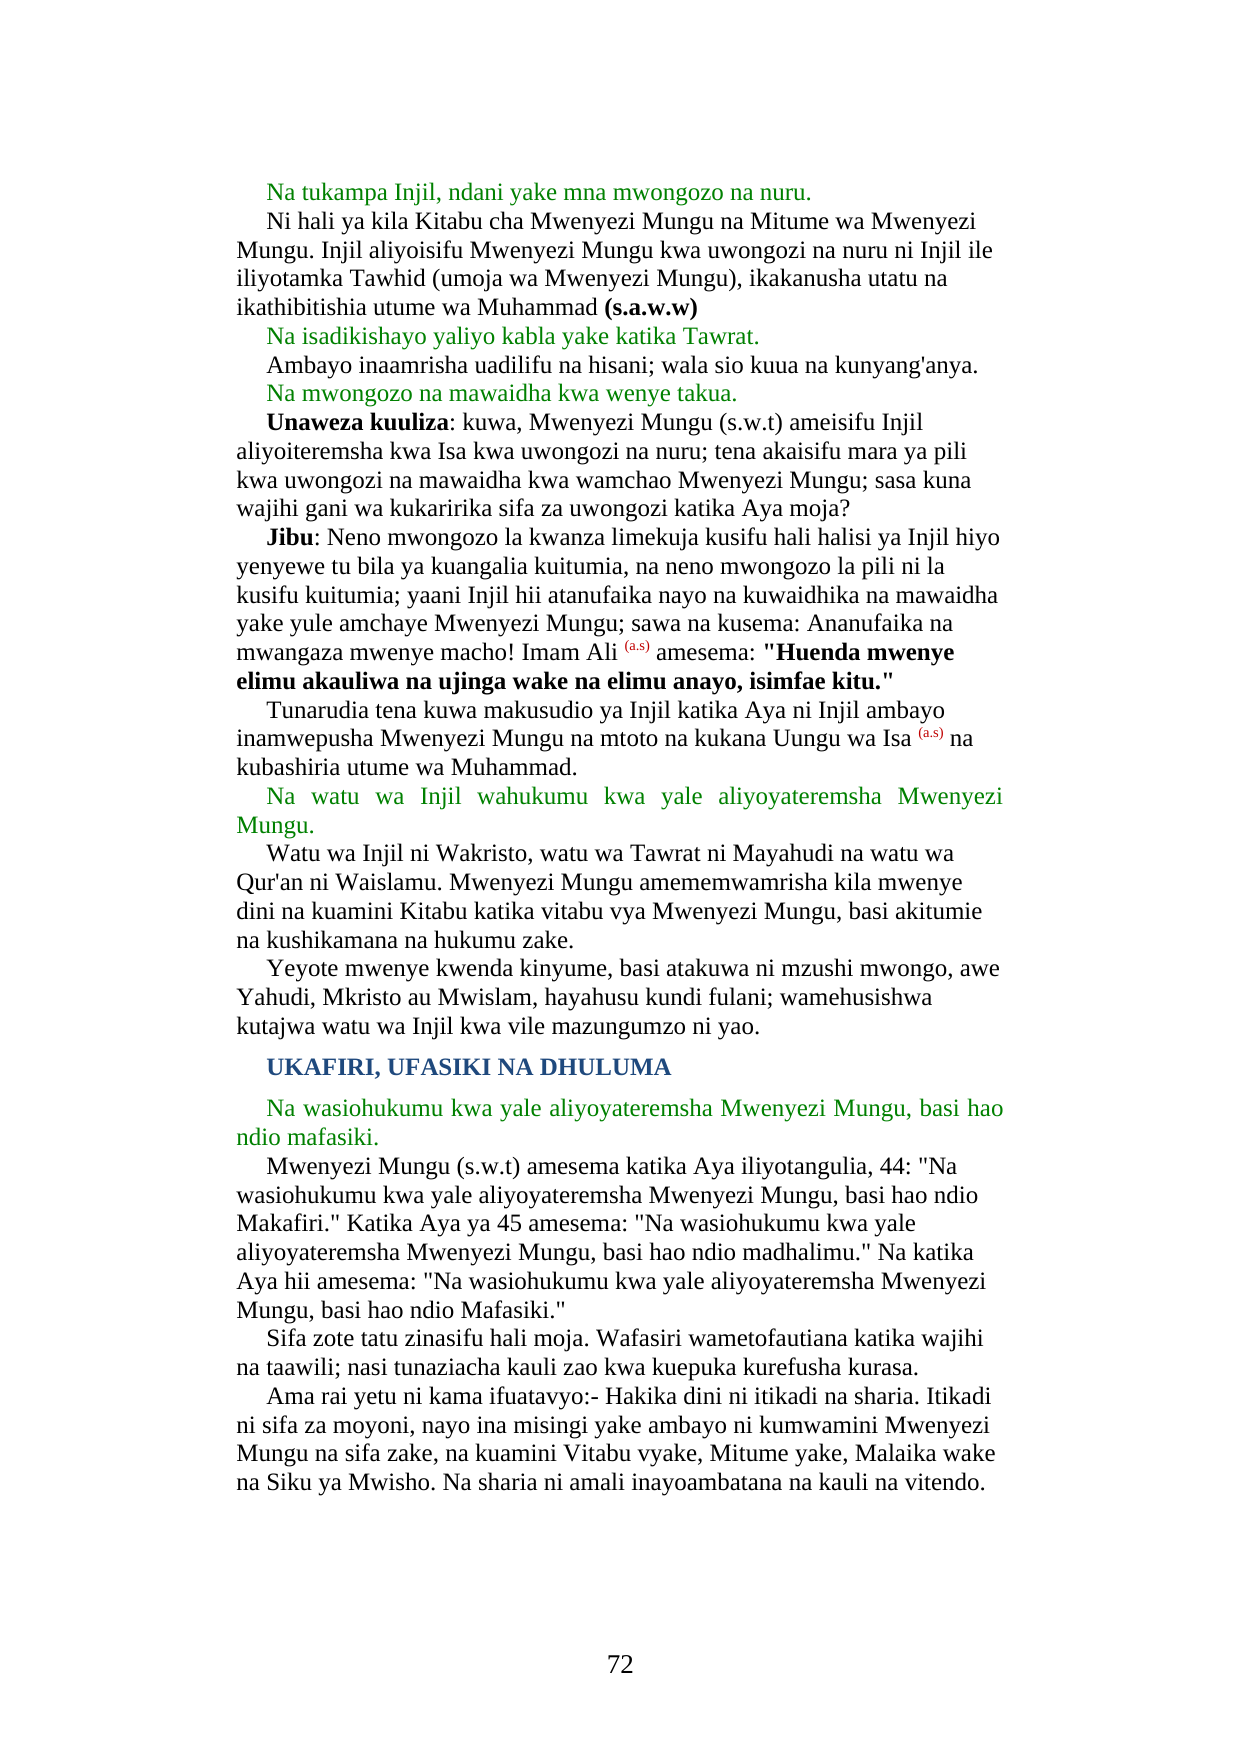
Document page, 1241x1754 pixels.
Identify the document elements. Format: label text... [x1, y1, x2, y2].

text Na isadikishayo yaliyo kabla yake katika Tawrat. [236, 321, 1004, 350]
text Tunarudia tena kuwa makusudio ya Injil katika Aya ni Injil ambayo inamwepusha Mwenyezi Mungu na mtoto na kukana Uungu wa Isa (a.s) na kubashiria utume wa Muhammad. [236, 695, 1004, 781]
text Ama rai yetu ni kama ifuatavyo:- Hakika dini ni itikadi na sharia. Itikadi ni sifa za moyoni, nayo ina misingi yake ambayo ni kumwamini Mwenyezi Mungu na sifa zake, na kuamini Vitabu vyake, Mitume yake, Malaika wake na Siku ya Mwisho. Na sharia ni amali inayoambatana na kauli na vitendo. [236, 1381, 1004, 1496]
text Jibu: Neno mwongozo la kwanza limekuja kusifu hali halisi ya Injil hiyo yenyewe tu bila ya kuangalia kuitumia, na neno mwongozo la pili ni la kusifu kuitumia; yaani Injil hii atanufaika nayo na kuwaidhika na mawaidha yake yule amchaye Mwenyezi Mungu; sawa na kusema: Ananufaika na mwangaza mwenye macho! Imam Ali (a.s) amesema: "Huenda mwenye elimu akauliwa na ujinga wake na elimu anayo, isimfae kitu." [236, 522, 1004, 695]
text Na wasiohukumu kwa yale aliyoyateremsha Mwenyezi Mungu, basi hao ndio mafasiki. [236, 1093, 1004, 1151]
text Sifa zote tatu zinasifu hali moja. Wafasiri wametofautiana katika wajihi na taawili; nasi tunaziacha kauli zao kwa kuepuka kurefusha kurasa. [236, 1323, 1004, 1381]
text Unaweza kuuliza: kuwa, Mwenyezi Mungu (s.w.t) ameisifu Injil aliyoiteremsha kwa Isa kwa uwongozi na nuru; tena akaisifu mara ya pili kwa uwongozi na mawaidha kwa wamchao Mwenyezi Mungu; sasa kuna wajihi gani wa kukaririka sifa za uwongozi katika Aya moja? [236, 407, 1004, 522]
text Na mwongozo na mawaidha kwa wenye takua. [236, 378, 1004, 407]
text Na watu wa Injil wahukumu kwa yale aliyoyateremsha Mwenyezi Mungu. [236, 781, 1004, 838]
text Ambayo inaamrisha uadilifu na hisani; wala sio kuua na kunyang'anya. [236, 350, 1004, 378]
text Yeyote mwenye kwenda kinyume, basi atakuwa ni mzushi mwongo, awe Yahudi, Mkristo au Mwislam, hayahusu kundi fulani; wamehusishwa kutajwa watu wa Injil kwa vile mazungumzo ni yao. [236, 953, 1004, 1040]
text Watu wa Injil ni Wakristo, watu wa Tawrat ni Mayahudi na watu wa Qur'an ni Waislamu. Mwenyezi Mungu amememwamrisha kila mwenye dini na kuamini Kitabu katika vitabu vya Mwenyezi Mungu, basi akitumie na kushikamana na hukumu zake. [236, 838, 1004, 953]
text Mwenyezi Mungu (s.w.t) amesema katika Aya iliyotangulia, 44: "Na wasiohukumu kwa yale aliyoyateremsha Mwenyezi Mungu, basi hao ndio Makafiri." Katika Aya ya 45 amesema: "Na wasiohukumu kwa yale aliyoyateremsha Mwenyezi Mungu, basi hao ndio madhalimu." Na katika Aya hii amesema: "Na wasiohukumu kwa yale aliyoyateremsha Mwenyezi Mungu, basi hao ndio Mafasiki." [236, 1151, 1004, 1323]
text Na tukampa Injil, ndani yake mna mwongozo na nuru. [236, 177, 1004, 206]
text Ni hali ya kila Kitabu cha Mwenyezi Mungu na Mitume wa Mwenyezi Mungu. Injil aliyoisifu Mwenyezi Mungu kwa uwongozi na nuru ni Injil ile iliyotamka Tawhid (umoja wa Mwenyezi Mungu), ikakanusha utatu na ikathibitishia utume wa Muhammad (s.a.w.w) [236, 206, 1004, 321]
subtitle UKAFIRI, UFASIKI NA DHULUMA [236, 1052, 1004, 1081]
